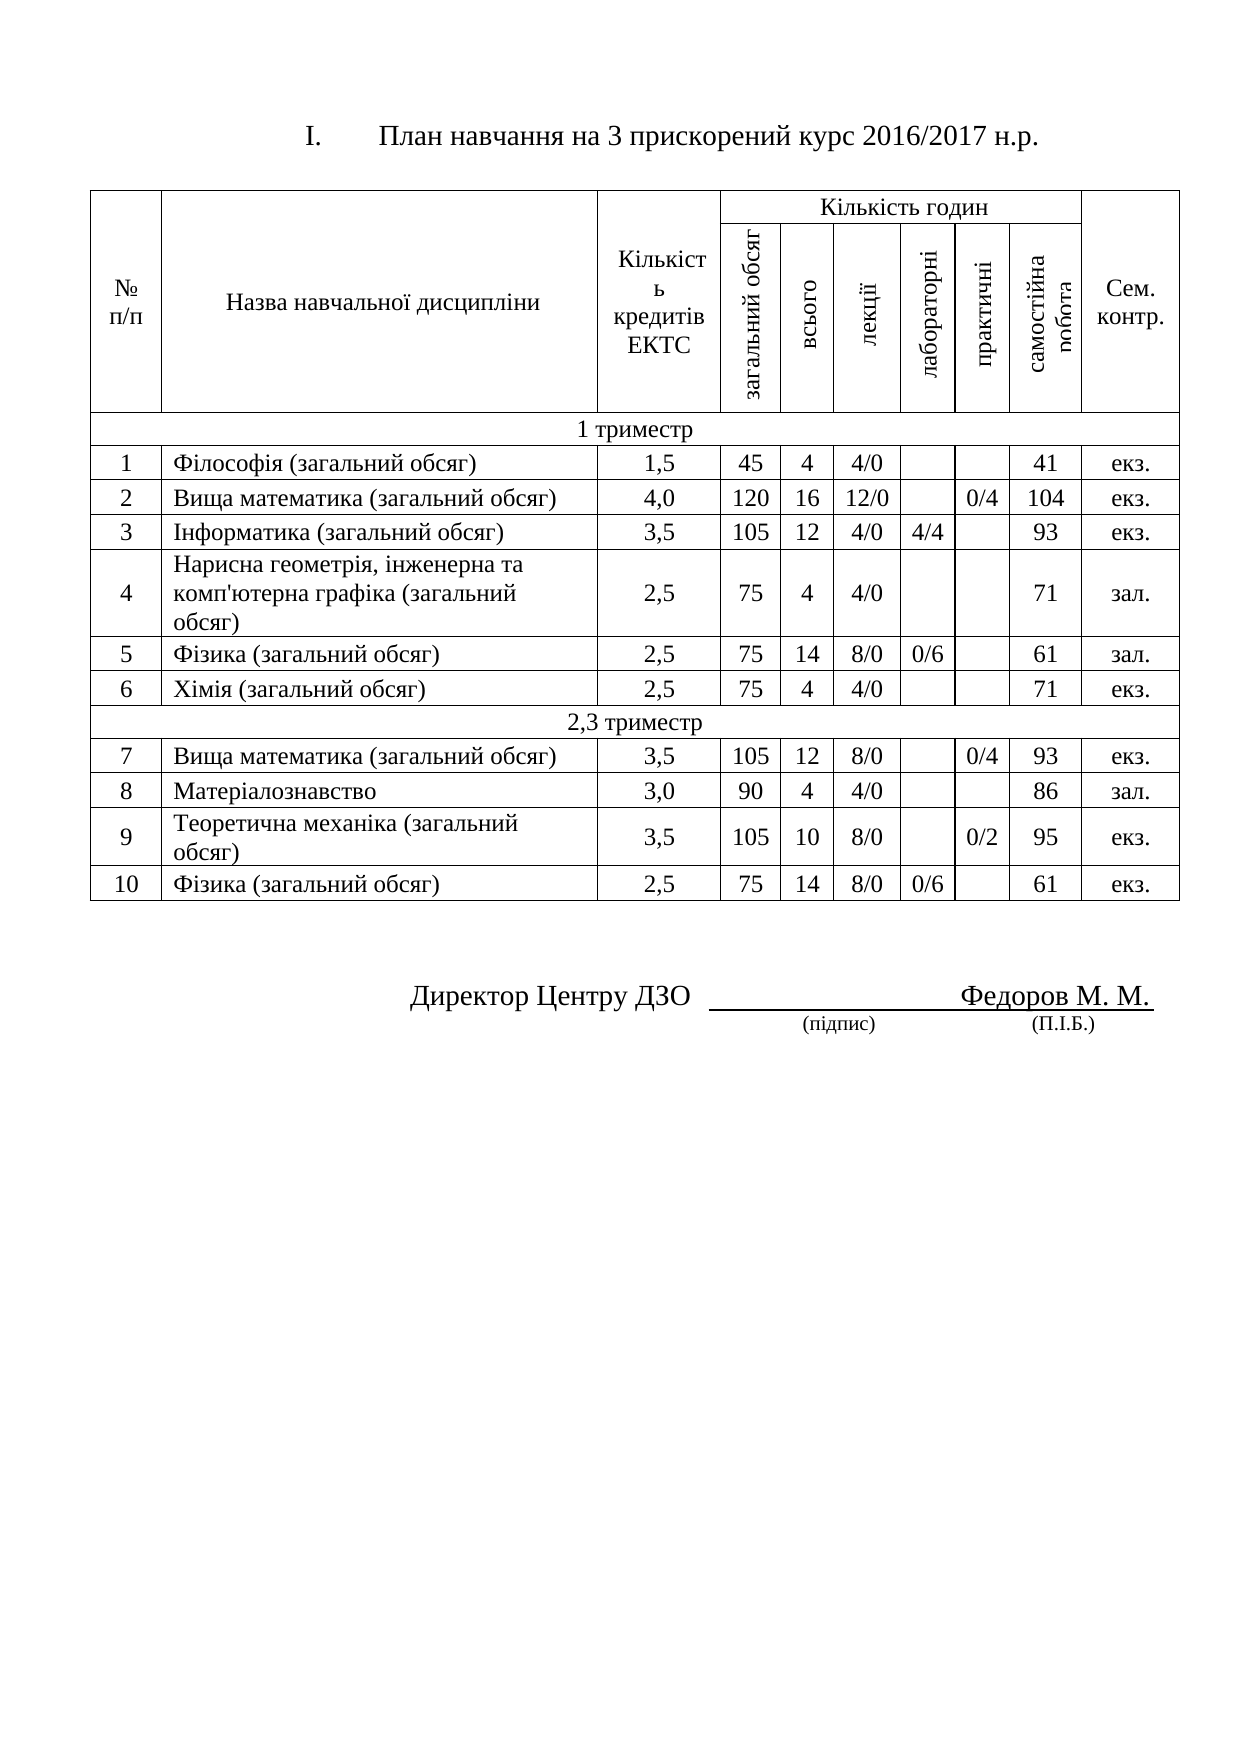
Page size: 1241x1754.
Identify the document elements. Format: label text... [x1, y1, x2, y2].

table_cell 2,5 [598, 550, 720, 636]
table_cell лабораторні [901, 224, 954, 412]
table_cell 90 [721, 773, 780, 807]
table_cell 105 [721, 515, 780, 548]
list План навчання на 3 прискорений курс 2016/2017 н.р. [118, 118, 1152, 152]
table_cell екз. [1082, 515, 1179, 548]
table_cell 10 [91, 866, 161, 900]
table_cell 14 [781, 637, 833, 670]
table_cell 9 [91, 808, 161, 865]
table_cell [956, 446, 1009, 479]
table_cell 3,5 [598, 808, 720, 865]
table_cell 7 [91, 739, 161, 772]
table_cell 93 [1010, 515, 1081, 548]
table_cell 4 [781, 773, 833, 807]
table_cell 41 [1010, 446, 1081, 479]
table_cell Інформатика (загальний обсяг) [162, 515, 597, 548]
table_cell лекції [834, 224, 900, 412]
table_cell 104 [1010, 480, 1081, 514]
table_cell 5 [91, 637, 161, 670]
table_cell 1 триместр [91, 413, 1179, 445]
table_cell [956, 773, 1009, 807]
table_cell 12 [781, 515, 833, 548]
table_cell [901, 739, 954, 772]
table_cell [956, 550, 1009, 636]
table_header Кількість годин [721, 191, 1081, 223]
table_cell екз. [1082, 808, 1179, 865]
table_cell 93 [1010, 739, 1081, 772]
table_cell 4 [781, 671, 833, 705]
table_cell 8/0 [834, 739, 900, 772]
table_cell Нарисна геометрія, інженерна та комп'ютерна графіка (загальний обсяг) [162, 550, 597, 636]
table_cell екз. [1082, 671, 1179, 705]
table_cell Фізика (загальний обсяг) [162, 637, 597, 670]
table_cell 0/4 [956, 739, 1009, 772]
table_cell [901, 480, 954, 514]
table_cell 95 [1010, 808, 1081, 865]
table_header Назва навчальної дисципліни [162, 191, 597, 412]
table_cell 12 [781, 739, 833, 772]
table_cell 2,5 [598, 671, 720, 705]
table_cell [901, 671, 954, 705]
table_cell 1,5 [598, 446, 720, 479]
table_cell 10 [781, 808, 833, 865]
table_cell Хімія (загальний обсяг) [162, 671, 597, 705]
table_cell 0/6 [901, 866, 954, 900]
table_cell Філософія (загальний обсяг) [162, 446, 597, 479]
table_cell 8/0 [834, 808, 900, 865]
table_cell 8/0 [834, 637, 900, 670]
table_cell 3 [91, 515, 161, 548]
table_cell 61 [1010, 637, 1081, 670]
table_cell 12/0 [834, 480, 900, 514]
table_cell 4 [781, 550, 833, 636]
table_cell 45 [721, 446, 780, 479]
table_cell самостійна робота [1010, 224, 1081, 412]
table_cell зал. [1082, 637, 1179, 670]
table_cell Матеріалознавство [162, 773, 597, 807]
list (підпис) (П.І.Б.) [532, 1011, 1152, 1035]
table_cell Теоретична механіка (загальний обсяг) [162, 808, 597, 865]
table_cell 75 [721, 550, 780, 636]
table_cell 2,5 [598, 866, 720, 900]
table_cell 0/2 [956, 808, 1009, 865]
table_cell екз. [1082, 480, 1179, 514]
table_cell 75 [721, 866, 780, 900]
table_cell зал. [1082, 773, 1179, 807]
table_cell 3,5 [598, 515, 720, 548]
table_cell 14 [781, 866, 833, 900]
table_cell 71 [1010, 550, 1081, 636]
table_cell 120 [721, 480, 780, 514]
table_cell загальний обсяг [721, 224, 780, 412]
table_cell екз. [1082, 446, 1179, 479]
table_cell практичні [956, 224, 1009, 412]
table_cell 8/0 [834, 866, 900, 900]
table_cell 75 [721, 671, 780, 705]
table_cell 4/0 [834, 671, 900, 705]
table_cell [901, 773, 954, 807]
table_cell 0/4 [956, 480, 1009, 514]
table_cell [901, 550, 954, 636]
table_cell 4/0 [834, 446, 900, 479]
table_cell екз. [1082, 866, 1179, 900]
table_cell 71 [1010, 671, 1081, 705]
table_cell 61 [1010, 866, 1081, 900]
table_header Сем. контр. [1082, 191, 1179, 412]
table_cell 75 [721, 637, 780, 670]
table_cell 86 [1010, 773, 1081, 807]
table_cell екз. [1082, 739, 1179, 772]
table_cell 3,5 [598, 739, 720, 772]
table_cell 105 [721, 808, 780, 865]
table_cell 8 [91, 773, 161, 807]
table_cell 0/6 [901, 637, 954, 670]
table_cell 4 [91, 550, 161, 636]
table_cell 6 [91, 671, 161, 705]
table_cell Вища математика (загальний обсяг) [162, 480, 597, 514]
table_cell 4/0 [834, 515, 900, 548]
table_cell 4/0 [834, 550, 900, 636]
table_header Кількість кредитів EКТС [598, 191, 720, 412]
table_header № п/п [91, 191, 161, 412]
table_cell 4/0 [834, 773, 900, 807]
table_cell [901, 808, 954, 865]
table_cell 105 [721, 739, 780, 772]
table_cell зал. [1082, 550, 1179, 636]
table_cell [956, 671, 1009, 705]
table_cell 2,5 [598, 637, 720, 670]
table_cell Фізика (загальний обсяг) [162, 866, 597, 900]
table_cell 1 [91, 446, 161, 479]
table_cell 2 [91, 480, 161, 514]
table_cell всього [781, 224, 833, 412]
table_cell 2,3 триместр [91, 706, 1179, 738]
text Директор Центру ДЗО Федоров М. М. [118, 978, 1152, 1011]
table_cell 3,0 [598, 773, 720, 807]
table_cell [956, 637, 1009, 670]
table_cell Вища математика (загальний обсяг) [162, 739, 597, 772]
table_cell [956, 866, 1009, 900]
table_cell [956, 515, 1009, 548]
table_cell 16 [781, 480, 833, 514]
table_cell 4 [781, 446, 833, 479]
table_cell 4/4 [901, 515, 954, 548]
table_cell 4,0 [598, 480, 720, 514]
table_cell [901, 446, 954, 479]
